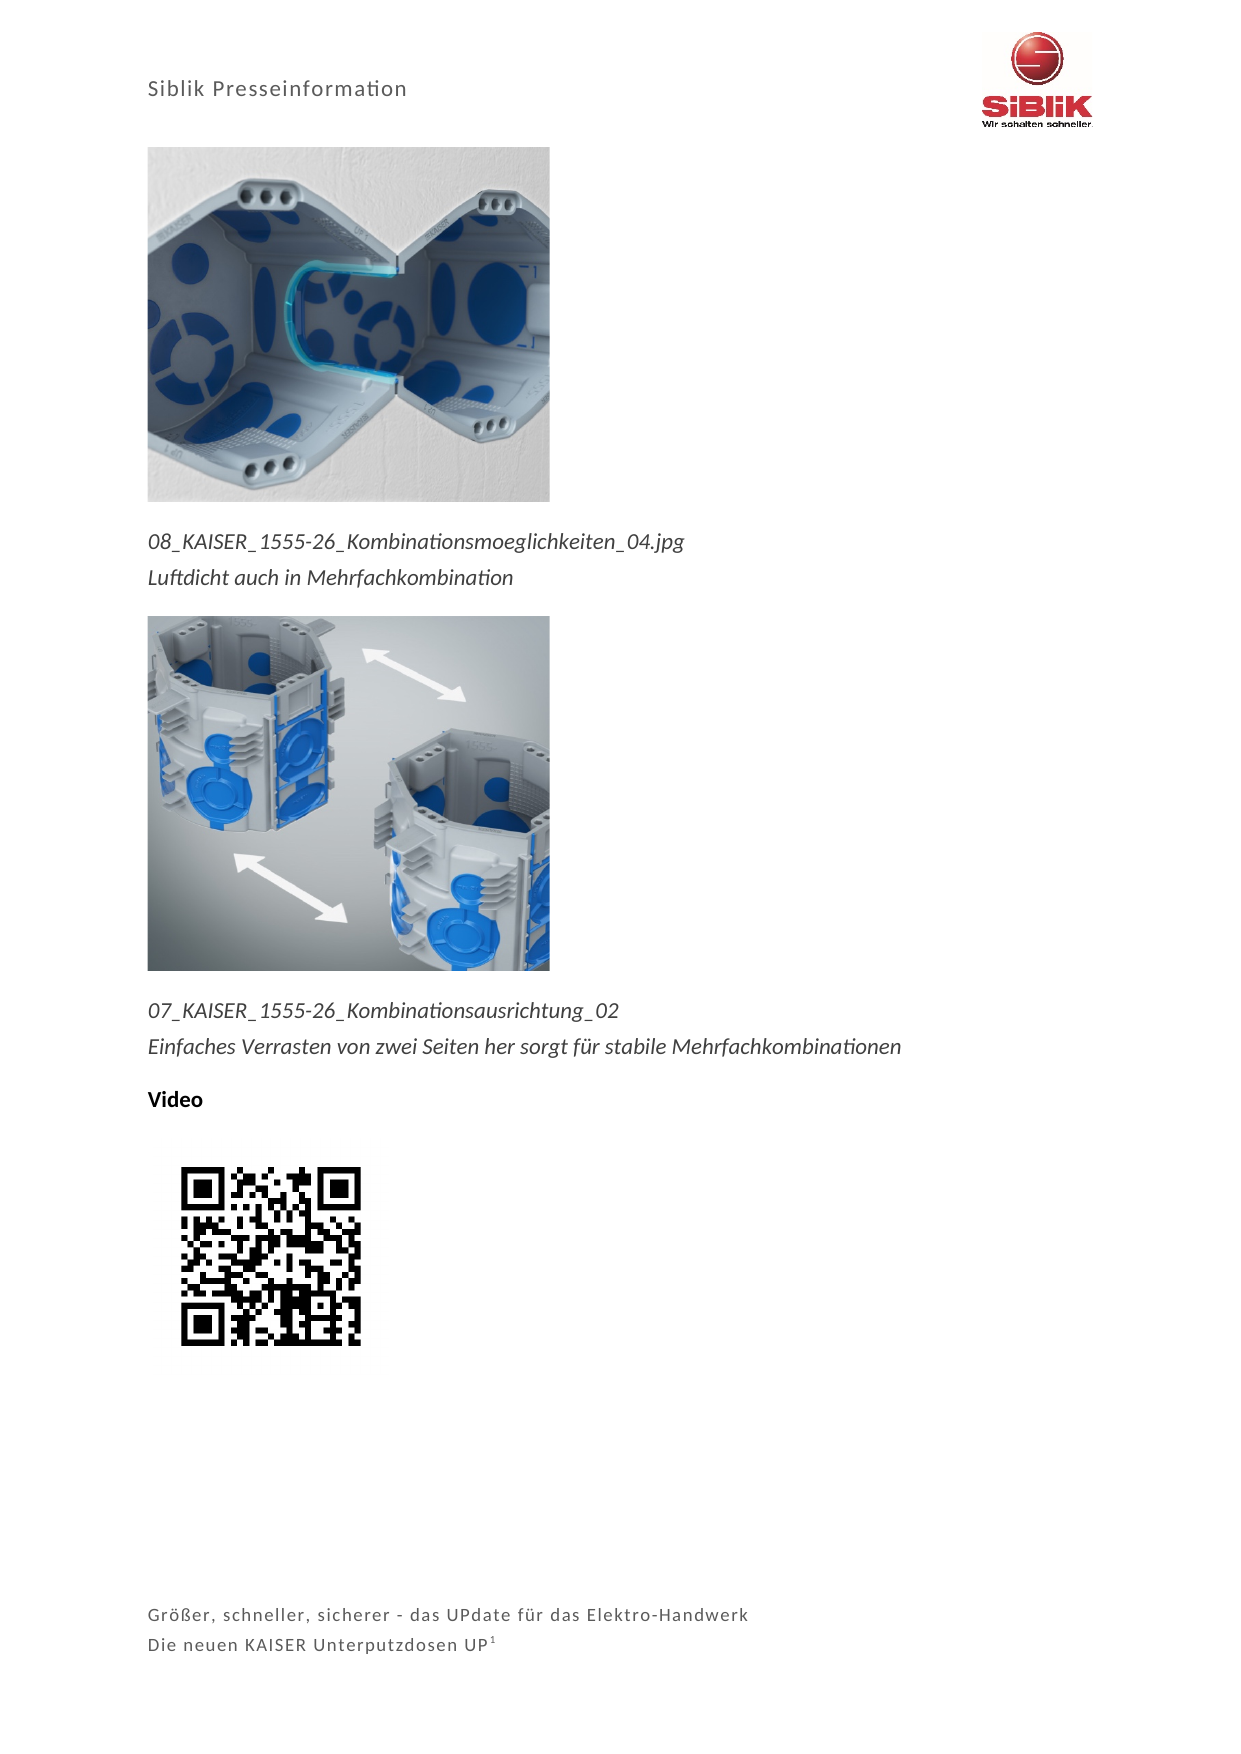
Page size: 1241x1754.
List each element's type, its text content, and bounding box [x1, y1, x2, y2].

list Video [148, 1085, 1093, 1113]
picture [147, 616, 550, 971]
list 07_KAISER_1555-26_Kombinationsausrichtung_02 Einfaches Verrasten von zwei Seiten her sorgt für stabile Mehrfachkombinationen [148, 996, 1093, 1060]
picture [152, 1138, 389, 1375]
picture [982, 32, 1093, 127]
picture [147, 147, 550, 502]
list 08_KAISER_1555-26_Kombinationsmoeglichkeiten_04.jpg Luftdicht auch in Mehrfachkombination [148, 527, 1093, 591]
